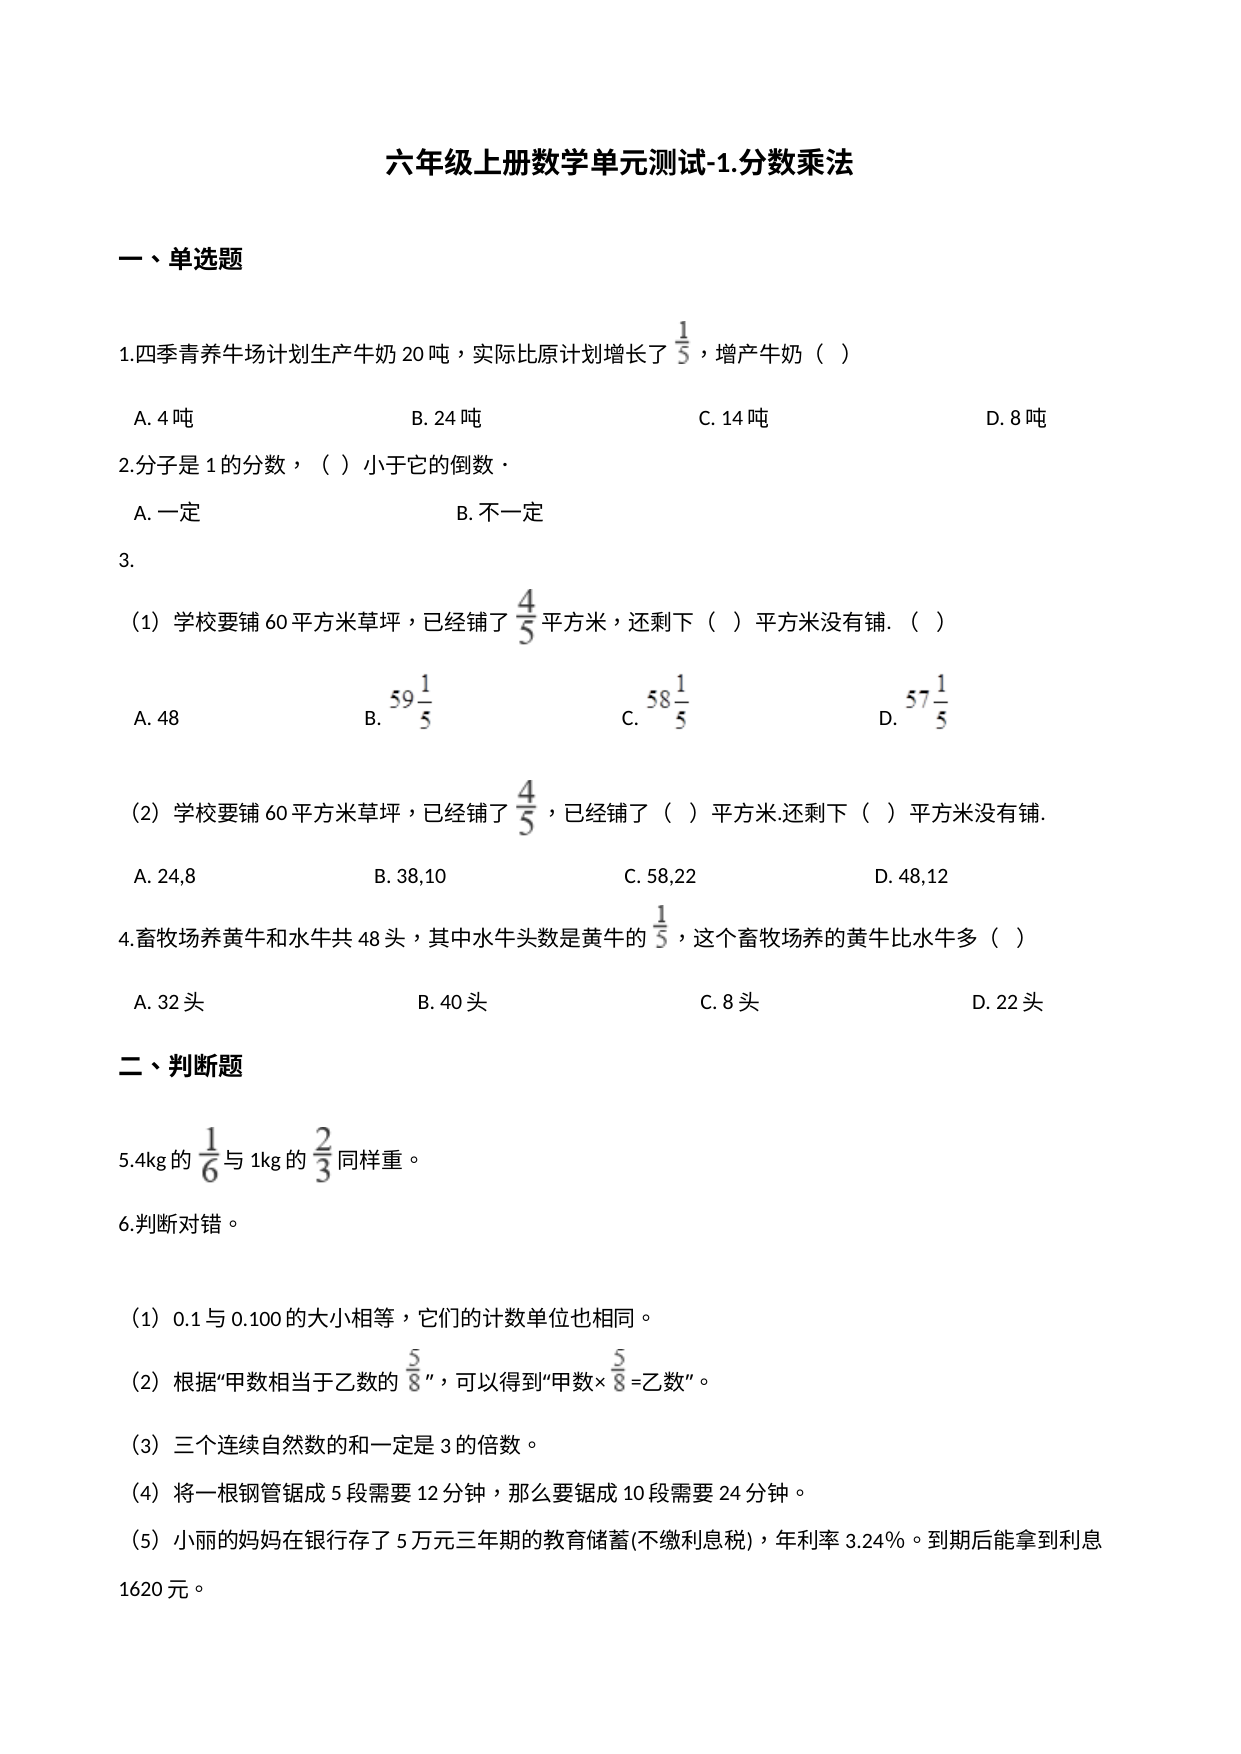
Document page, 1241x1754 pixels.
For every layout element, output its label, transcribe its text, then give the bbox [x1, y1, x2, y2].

text （5）小丽的妈妈在银行存了5万元三年期的教育储蓄(不缴利息税)，年利率3.24％。到期后能拿到利息1620元。 [118, 1524, 1122, 1605]
picture [902, 669, 953, 734]
text 5.4kg的 与1kg的 同样重。 [118, 1127, 1122, 1192]
picture [674, 321, 694, 364]
text A. 32头 B. 40头 C. 8头 D. 22头 [134, 986, 1122, 1018]
picture [652, 905, 672, 948]
picture [516, 589, 541, 646]
text （2）学校要铺60平方米草坪，已经铺了 ，已经铺了（ ）平方米.还剩下（ ）平方米没有铺. [118, 780, 1122, 845]
text A. 4吨 B. 24吨 C. 14吨 D. 8吨 [134, 401, 1122, 434]
picture [610, 1349, 631, 1393]
text （3）三个连续自然数的和一定是3的倍数。 [118, 1429, 1122, 1462]
text 4.畜牧场养黄牛和水牛共48头，其中水牛头数是黄牛的 ，这个畜牧场养的黄牛比水牛多（ ） [118, 906, 1122, 971]
text 1.四季青养牛场计划生产牛奶20吨，实际比原计划增长了 ，增产牛奶（ ） [118, 321, 1122, 386]
text （4）将一根钢管锯成5段需要12分钟，那么要锯成10段需要24分钟。 [118, 1477, 1122, 1509]
text A. 24,8 B. 38,10 C. 58,22 D. 48,12 [134, 860, 1122, 892]
picture [516, 780, 541, 837]
text A. 48 B. C. D. [134, 669, 1122, 767]
text （1）0.1与0.100的大小相等，它们的计数单位也相同。 [118, 1302, 1122, 1334]
text 6.判断对错。 [118, 1207, 1122, 1288]
picture [312, 1127, 338, 1184]
text （2）根据“甲数相当于乙数的 ”，可以得到“甲数× =乙数”。 [118, 1349, 1122, 1414]
picture [198, 1127, 223, 1184]
text （1）学校要铺60平方米草坪，已经铺了 平方米，还剩下（ ）平方米没有铺. （ ） [118, 589, 1122, 654]
text 2.分子是1的分数，（ ）小于它的倒数． [118, 448, 1122, 481]
picture [406, 419, 412, 426]
text 3. [118, 543, 1122, 576]
picture [386, 669, 437, 734]
picture [693, 419, 699, 426]
text 六年级上册数学单元测试-1.分数乘法 [118, 129, 1122, 194]
picture [405, 1349, 426, 1393]
text 二、判断题 [118, 1033, 1122, 1098]
picture [643, 669, 694, 734]
text 一、单选题 [118, 227, 1122, 292]
text A. 一定 B. 不一定 [134, 496, 1122, 528]
